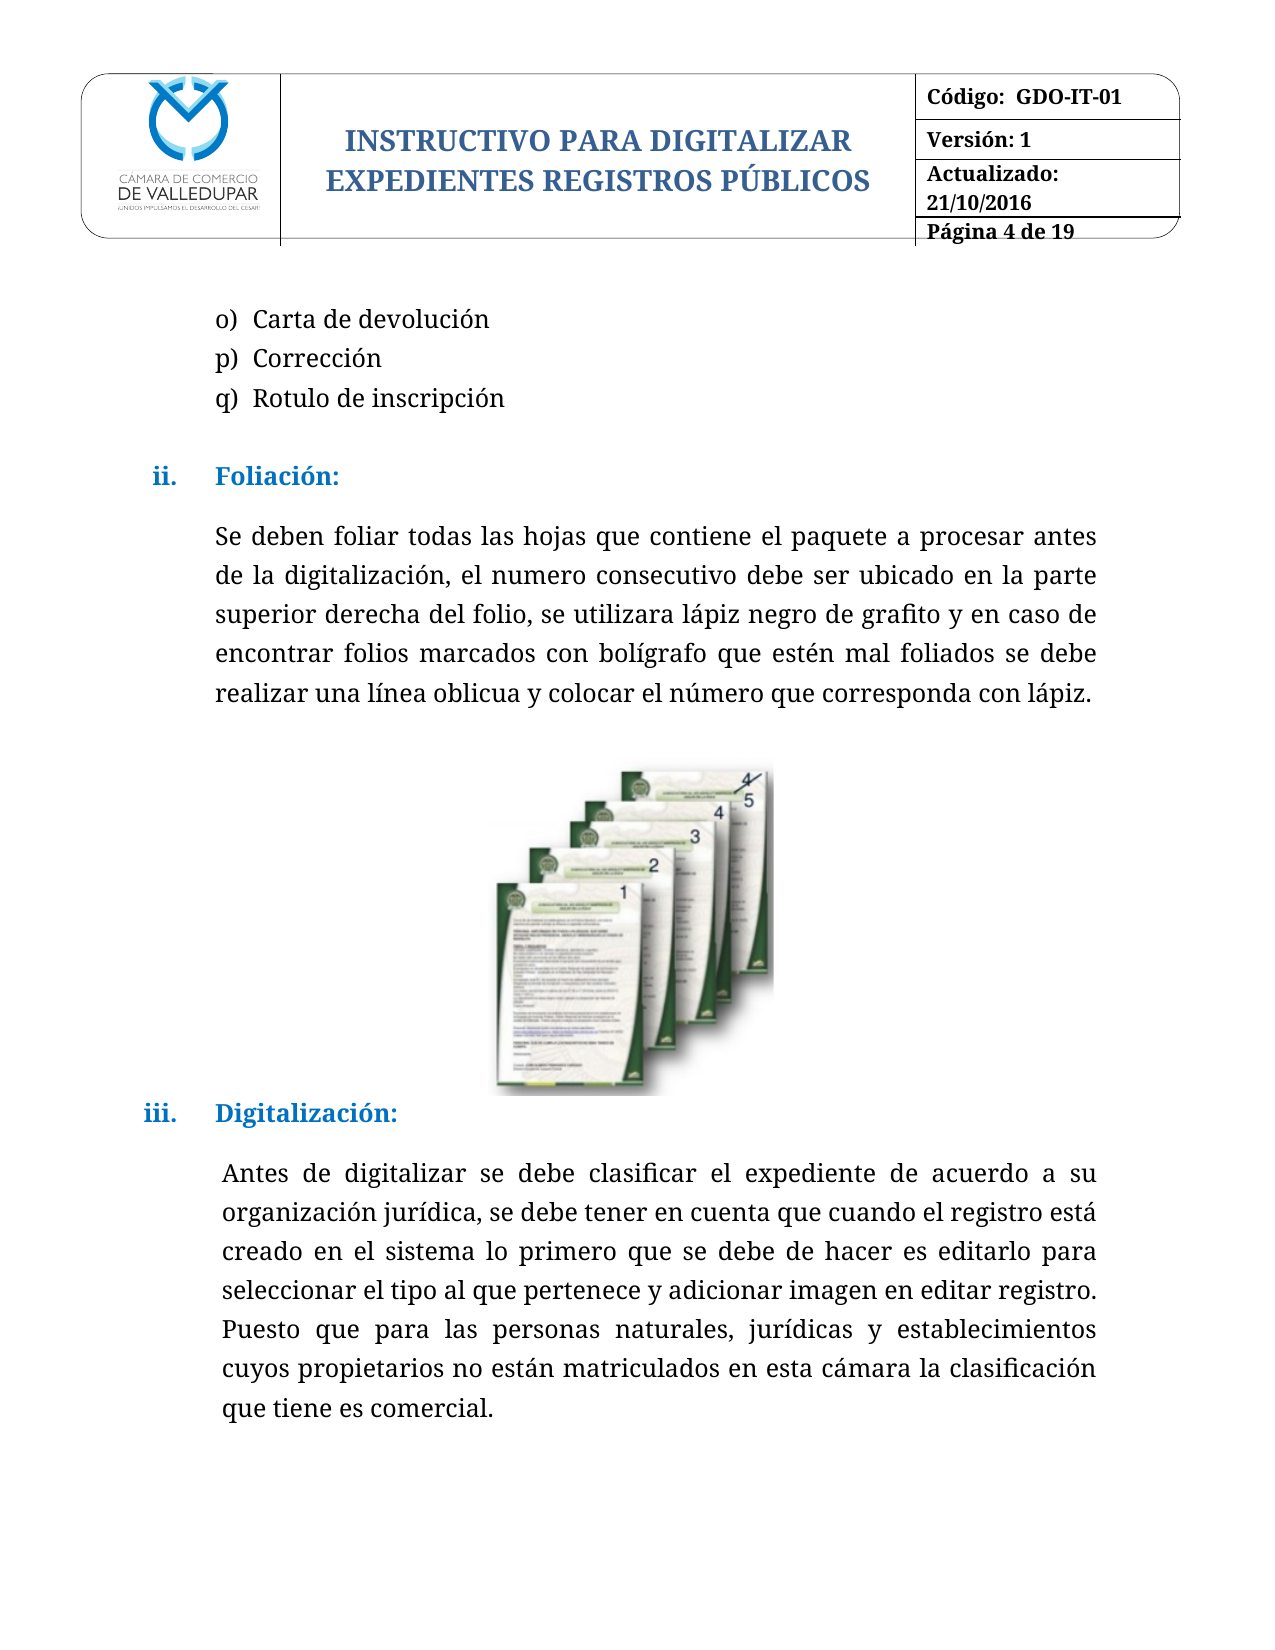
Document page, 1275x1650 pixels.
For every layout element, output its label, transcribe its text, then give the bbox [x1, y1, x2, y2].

text Antes de digitalizar se debe clasificar el expediente de acuerdo a su organización jurídica, se debe tener en cuenta que cuando el registro está creado en el sistema lo primero que se debe de hacer es editarlo para seleccionar el tipo al que pertenece y adicionar imagen en editar registro. Puesto que para las personas naturales, jurídicas y establecimientos cuyos propietarios no están matriculados en esta cámara la clasificación que tiene es comercial. [222, 1155, 1098, 1424]
list Corrección [215, 341, 1098, 375]
picture [487, 753, 774, 1096]
text Se deben foliar todas las hojas que contiene el paquete a procesar antes de la digitalización, el numero consecutivo debe ser ubicado en la parte superior derecha del folio, se utilizara lápiz negro de grafito y en caso de encontrar folios marcados con bolígrafo que estén mal foliados se debe realizar una línea oblicua y colocar el número que corresponda con lápiz. [215, 519, 1098, 709]
list Digitalización: [177, 1095, 1098, 1129]
list Rotulo de inscripción [215, 380, 1098, 414]
picture [117, 76, 260, 210]
list Carta de devolución [215, 302, 1098, 336]
list Foliación: [177, 459, 1098, 493]
